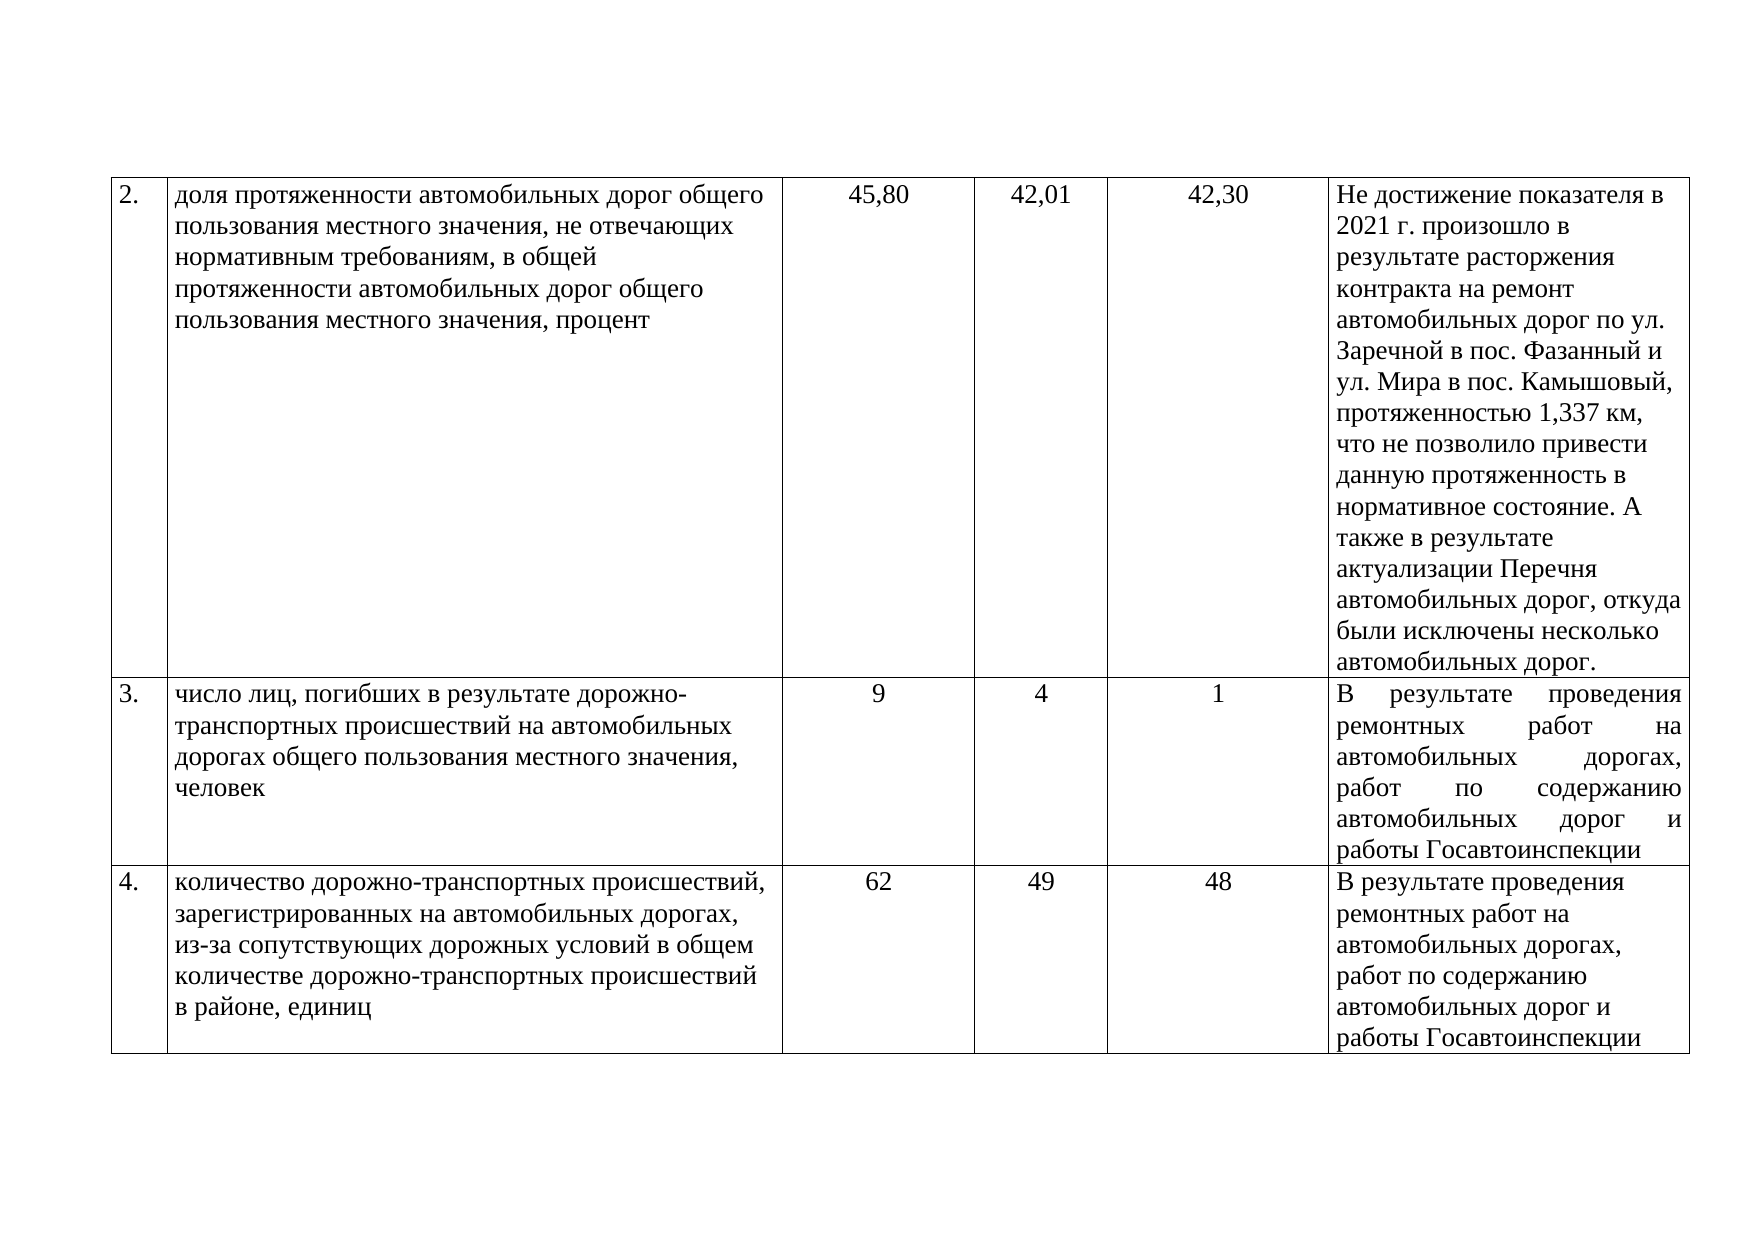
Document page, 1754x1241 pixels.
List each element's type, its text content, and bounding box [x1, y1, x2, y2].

table_cell доля протяженности автомобильных дорог общего пользования местного значения, не отвечающих нормативным требованиям, в общей протяженности автомобильных дорог общего пользования местного значения, процент [168, 178, 782, 677]
table_cell Не достижение показателя в 2021 г. произошло в результате расторжения контракта на ремонт автомобильных дорог по ул. Заречной в пос. Фазанный и ул. Мира в пос. Камышовый, протяженностью 1,337 км, что не позволило привести данную протяженность в нормативное состояние. А также в результате актуализации Перечня автомобильных дорог, откуда были исключены несколько автомобильных дорог. [1329, 178, 1689, 677]
table_cell В результате проведения ремонтных работ на автомобильных дорогах, работ по содержанию автомобильных дорог и работы Госавтоинспекции [1329, 866, 1689, 1052]
table_cell 3. [112, 678, 167, 864]
table_cell количество дорожно-транспортных происшествий, зарегистрированных на автомобильных дорогах, из-за сопутствующих дорожных условий в общем количестве дорожно-транспортных происшествий в районе, единиц [168, 866, 782, 1052]
table_cell 4. [112, 866, 167, 1052]
table_cell В результате проведения ремонтных работ на автомобильных дорогах, работ по содержанию автомобильных дорог и работы Госавтоинспекции [1329, 678, 1689, 864]
table_cell число лиц, погибших в результате дорожно-транспортных происшествий на автомобильных дорогах общего пользования местного значения, человек [168, 678, 782, 864]
table_cell 48 [1108, 866, 1328, 1052]
table_cell 42,30 [1108, 178, 1328, 677]
table_cell 42,01 [975, 178, 1107, 677]
table_cell 62 [783, 866, 974, 1052]
table_cell 9 [783, 678, 974, 864]
table_cell 2. [112, 178, 167, 677]
table_cell 4 [975, 678, 1107, 864]
table_cell 49 [975, 866, 1107, 1052]
table_cell 1 [1108, 678, 1328, 864]
table_cell 45,80 [783, 178, 974, 677]
